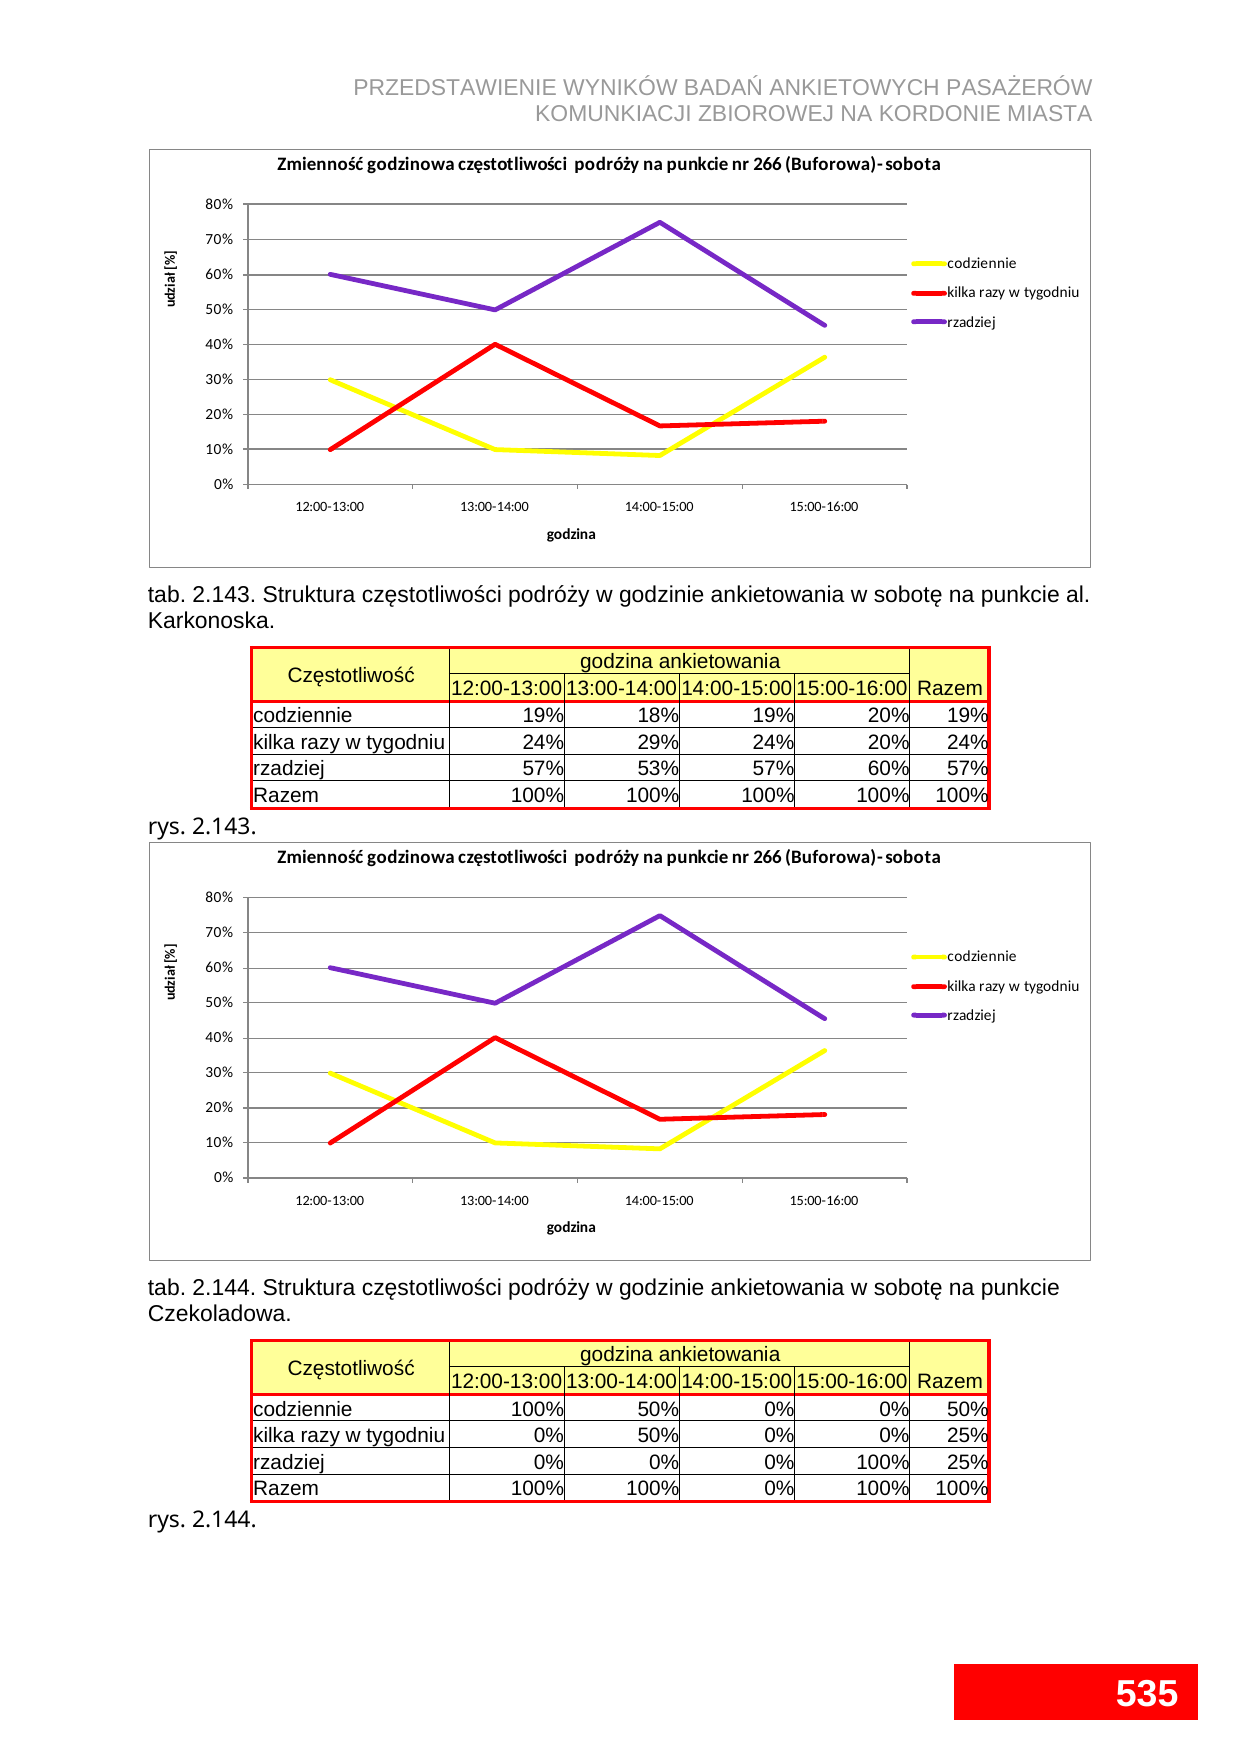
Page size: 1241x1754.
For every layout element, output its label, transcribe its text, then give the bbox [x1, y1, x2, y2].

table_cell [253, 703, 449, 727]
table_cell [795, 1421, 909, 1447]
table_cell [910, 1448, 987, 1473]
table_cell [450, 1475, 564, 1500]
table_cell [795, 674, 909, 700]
text rys. 2.144. [148, 1503, 1092, 1534]
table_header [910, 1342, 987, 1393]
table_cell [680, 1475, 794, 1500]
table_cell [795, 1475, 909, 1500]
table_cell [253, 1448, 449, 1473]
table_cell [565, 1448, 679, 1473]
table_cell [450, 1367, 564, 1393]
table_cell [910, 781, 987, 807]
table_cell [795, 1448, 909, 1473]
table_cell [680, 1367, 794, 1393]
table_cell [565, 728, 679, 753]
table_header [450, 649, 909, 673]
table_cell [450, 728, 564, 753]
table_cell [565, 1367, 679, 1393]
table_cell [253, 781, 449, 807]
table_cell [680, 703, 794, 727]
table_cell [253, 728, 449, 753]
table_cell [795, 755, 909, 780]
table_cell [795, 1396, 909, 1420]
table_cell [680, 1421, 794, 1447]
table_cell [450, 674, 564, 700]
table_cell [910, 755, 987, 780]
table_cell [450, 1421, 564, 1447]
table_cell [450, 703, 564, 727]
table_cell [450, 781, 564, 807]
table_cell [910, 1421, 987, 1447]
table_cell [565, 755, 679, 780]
text rys. 2.143. [148, 810, 1092, 841]
text tab. 2.144. Struktura częstotliwości podróży w godzinie ankietowania w sobotę na punkcie Czekoladowa. [148, 1274, 1092, 1327]
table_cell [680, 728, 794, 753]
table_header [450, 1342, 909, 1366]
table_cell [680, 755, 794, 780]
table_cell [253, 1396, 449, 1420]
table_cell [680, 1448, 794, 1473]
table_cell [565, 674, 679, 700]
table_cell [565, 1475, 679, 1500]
text tab. 2.143. Struktura częstotliwości podróży w godzinie ankietowania w sobotę na punkcie al. Karkonoska. [148, 581, 1092, 633]
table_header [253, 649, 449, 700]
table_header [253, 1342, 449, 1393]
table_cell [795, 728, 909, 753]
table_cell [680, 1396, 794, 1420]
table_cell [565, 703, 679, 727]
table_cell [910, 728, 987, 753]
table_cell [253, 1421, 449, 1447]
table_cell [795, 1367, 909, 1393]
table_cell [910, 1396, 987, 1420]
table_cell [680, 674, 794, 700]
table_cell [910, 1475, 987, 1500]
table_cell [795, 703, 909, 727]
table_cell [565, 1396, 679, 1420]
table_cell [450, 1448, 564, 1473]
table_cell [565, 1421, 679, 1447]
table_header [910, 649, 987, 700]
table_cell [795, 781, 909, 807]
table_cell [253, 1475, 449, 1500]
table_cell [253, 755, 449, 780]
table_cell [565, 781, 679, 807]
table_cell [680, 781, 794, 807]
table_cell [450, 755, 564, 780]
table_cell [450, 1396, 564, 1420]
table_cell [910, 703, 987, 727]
